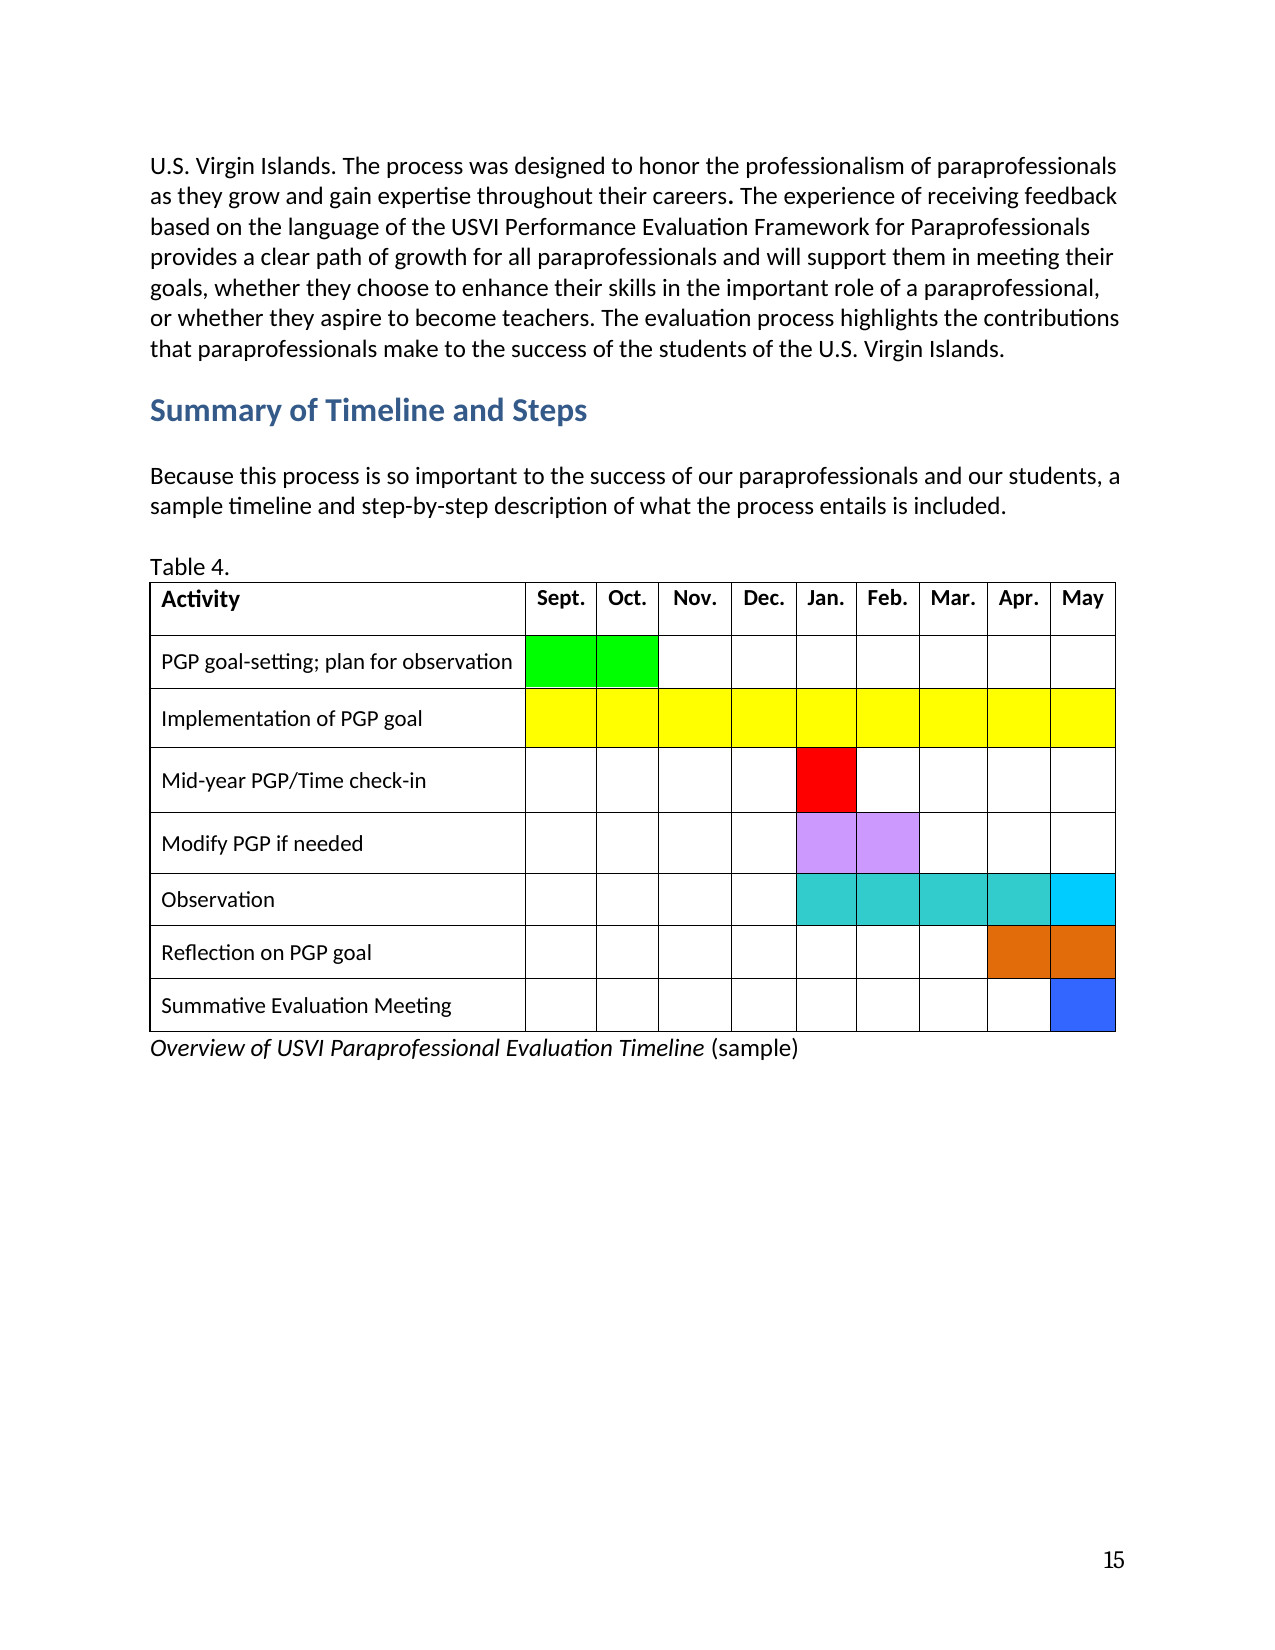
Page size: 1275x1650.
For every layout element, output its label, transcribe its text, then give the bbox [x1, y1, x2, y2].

table_header Mar. [920, 583, 987, 635]
table_cell [797, 874, 856, 925]
table_cell [1051, 636, 1115, 687]
table_cell [797, 979, 856, 1031]
table_header Jan. [797, 583, 856, 635]
table_cell Summative Evaluation Meeting [151, 979, 525, 1031]
table_cell Observation [151, 874, 525, 925]
table_cell [526, 926, 596, 978]
table_cell [732, 926, 796, 978]
table_cell Mid-year PGP/Time check-in [151, 748, 525, 812]
table_header Apr. [988, 583, 1050, 635]
table_cell [526, 979, 596, 1031]
table_cell [857, 926, 919, 978]
table_header May [1051, 583, 1115, 635]
table_cell [732, 636, 796, 687]
table_cell [857, 748, 919, 812]
table_header Activity [151, 583, 525, 635]
table_cell [857, 636, 919, 687]
table_cell [597, 926, 658, 978]
table_cell [857, 979, 919, 1031]
table_cell [920, 874, 987, 925]
table_cell [920, 636, 987, 687]
table_cell [597, 748, 658, 812]
subtitle Summary of Timeline and Steps [150, 389, 1125, 429]
table_cell [857, 874, 919, 925]
table_cell [988, 636, 1050, 687]
table_cell [797, 813, 856, 873]
table_cell [732, 689, 796, 747]
table_cell [732, 748, 796, 812]
table_cell [1051, 979, 1115, 1031]
table_cell Modify PGP if needed [151, 813, 525, 873]
table_cell [1051, 813, 1115, 873]
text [150, 150, 1125, 364]
table_cell [597, 636, 658, 687]
table_header Feb. [857, 583, 919, 635]
table_cell [988, 748, 1050, 812]
table_cell [797, 748, 856, 812]
table_cell [659, 636, 731, 687]
table_cell [920, 689, 987, 747]
table_cell [1051, 926, 1115, 978]
table_cell [526, 748, 596, 812]
table_header Dec. [732, 583, 796, 635]
table_cell [920, 979, 987, 1031]
table_cell [526, 689, 596, 747]
table_header Sept. [526, 583, 596, 635]
table_cell [988, 813, 1050, 873]
table_cell [988, 874, 1050, 925]
table_cell [659, 874, 731, 925]
text Overview of USVI Paraprofessional Evaluation Timeline (sample) [150, 1032, 1125, 1062]
table_cell Reflection on PGP goal [151, 926, 525, 978]
table_cell [988, 979, 1050, 1031]
text Because this process is so important to the success of our paraprofessionals and our students, a sample timeline and step-by-step description of what the process entails is included. [150, 460, 1125, 521]
table_cell [920, 926, 987, 978]
table_cell [1051, 689, 1115, 747]
table_cell [597, 813, 658, 873]
table_header Oct. [597, 583, 658, 635]
table_cell [1051, 748, 1115, 812]
table_cell [659, 689, 731, 747]
table_cell [659, 926, 731, 978]
table_cell [526, 874, 596, 925]
table_cell [526, 636, 596, 687]
text Table 4. [150, 551, 1125, 582]
table_cell [920, 813, 987, 873]
table_cell Implementation of PGP goal [151, 689, 525, 747]
table_cell [659, 979, 731, 1031]
table_cell [797, 689, 856, 747]
table_cell PGP goal-setting; plan for observation [151, 636, 525, 687]
table_cell [732, 979, 796, 1031]
table_cell [732, 813, 796, 873]
table_header Nov. [659, 583, 731, 635]
table_cell [988, 926, 1050, 978]
table_cell [526, 813, 596, 873]
table_cell [732, 874, 796, 925]
table_cell [857, 689, 919, 747]
table_cell [1051, 874, 1115, 925]
table_cell [857, 813, 919, 873]
table_cell [920, 748, 987, 812]
table_cell [659, 813, 731, 873]
table_cell [988, 689, 1050, 747]
table_cell [597, 874, 658, 925]
table_cell [659, 748, 731, 812]
table_cell [597, 689, 658, 747]
table_cell [797, 926, 856, 978]
table_cell [597, 979, 658, 1031]
table_cell [797, 636, 856, 687]
